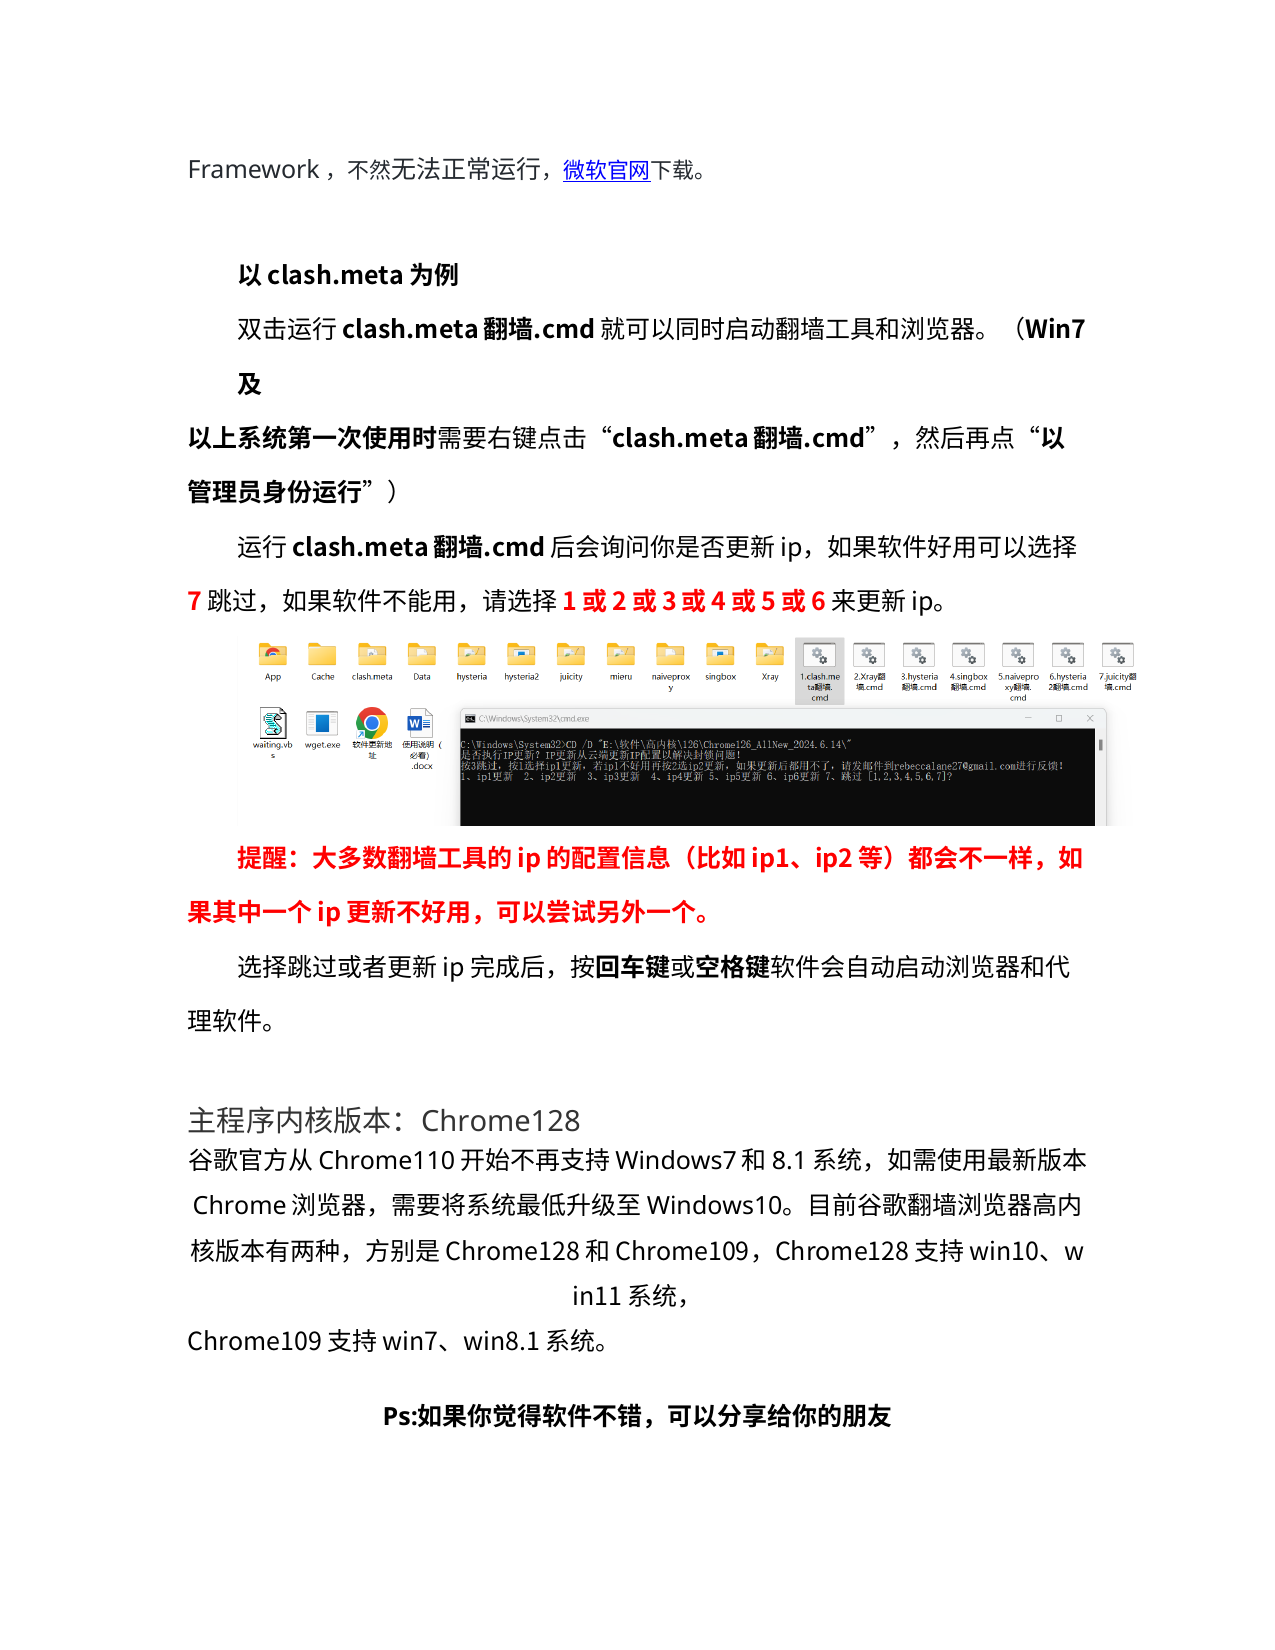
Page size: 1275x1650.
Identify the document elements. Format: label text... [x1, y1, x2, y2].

picture [237, 636, 1138, 826]
text 注意：第一次使用clash.meta、Xray、hysteria工具时，需要安装最新版NET Framework ，不然无法正常运行，微软官网下载。 [541, 150, 1087, 186]
text 双击运行clash.meta翻墙.cmd就可以同时启动翻墙工具和浏览器。（Win7及 [237, 310, 1087, 400]
text 以上系统第一次使用时需要右键点击“clash.meta翻墙.cmd”，然后再点“以管理员身份运行”） [187, 418, 1087, 509]
text 运行clash.meta翻墙.cmd后会询问你是否更新ip，如果软件好用可以选择7跳过，如果软件不能用，请选择1或2或3或4或5或6来更新ip。 [187, 527, 1087, 618]
text 谷歌官方从Chrome110开始不再支持Windows7和8.1系统，如需使用最新版本Chrome浏览器，需要将系统最低升级至Windows10。目前谷歌翻墙浏览器高内核版本有两种，方别是Chrome128和Chrome109，Chrome128支持win10、win11系统， [187, 1140, 1087, 1313]
text 注意：第一次使用clash.meta、Xray、hysteria工具时，需要安装最新版NET Framework ，不然无法正常运行，微软官网下载。 [187, 150, 391, 186]
text Chrome109支持win7、win8.1系统。 [187, 1322, 1087, 1358]
text Ps:如果你觉得软件不错，可以分享给你的朋友 [187, 1397, 1087, 1433]
text 主程序内核版本：Chrome128 [187, 1098, 1087, 1140]
text 提醒：大多数翻墙工具的ip的配置信息（比如ip1、ip2等）都会不一样，如果其中一个ip更新不好用，可以尝试另外一个。 [187, 838, 1087, 929]
text 选择跳过或者更新ip完成后，按回车键或空格键软件会自动启动浏览器和代理软件。 [187, 947, 1087, 1038]
text 以clash.meta为例 [187, 255, 1087, 292]
